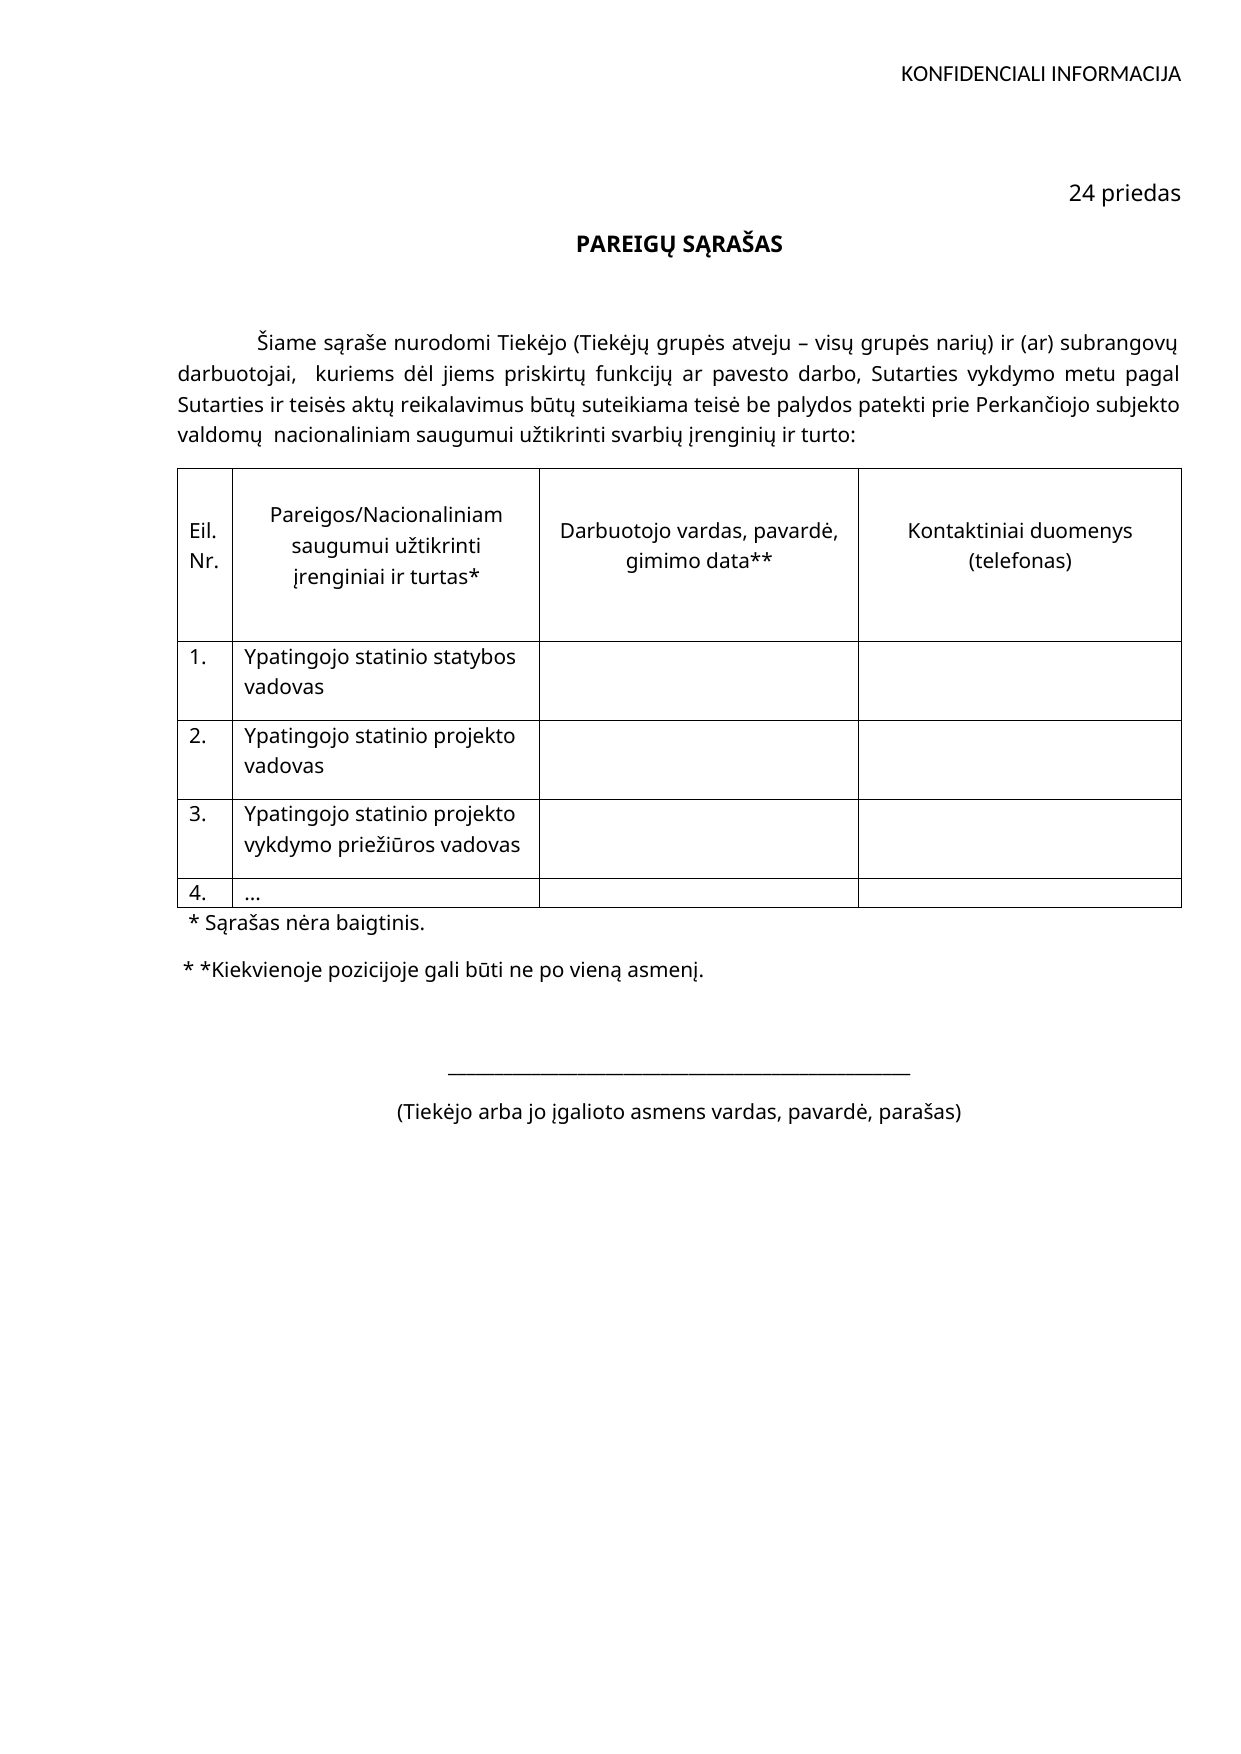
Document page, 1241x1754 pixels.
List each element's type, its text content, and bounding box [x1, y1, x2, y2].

text 24 priedas [177, 177, 1181, 208]
table_cell ... [233, 879, 539, 907]
table_cell [540, 879, 858, 907]
table_header Pareigos/Nacionaliniam saugumui užtikrinti įrenginiai ir turtas* [233, 469, 539, 641]
table_header Darbuotojo vardas, pavardė, gimimo data** [540, 469, 858, 641]
table_cell [540, 800, 858, 877]
table_cell [859, 721, 1181, 798]
table_cell [859, 642, 1181, 720]
table_cell Ypatingojo statinio projekto vykdymo priežiūros vadovas [233, 800, 539, 877]
table_cell 1. [178, 642, 232, 720]
table_cell Ypatingojo statinio projekto vadovas [233, 721, 539, 798]
table_header Kontaktiniai duomenys (telefonas) [859, 469, 1181, 641]
table_cell [859, 879, 1181, 907]
text __________________________________________________ [177, 1050, 1181, 1078]
table_cell 3. [178, 800, 232, 877]
table_cell [540, 721, 858, 798]
table_cell Ypatingojo statinio statybos vadovas [233, 642, 539, 720]
table_cell 4. [178, 879, 232, 907]
text (Tiekėjo arba jo įgalioto asmens vardas, pavardė, parašas) [177, 1097, 1181, 1126]
table_cell [859, 800, 1181, 877]
text * *Kiekvienoje pozicijoje gali būti ne po vieną asmenį. [177, 955, 1181, 984]
table_header Eil. Nr. [178, 469, 232, 641]
table_cell 2. [178, 721, 232, 798]
text * Sąrašas nėra baigtinis. [177, 908, 1181, 936]
text PAREIGŲ SĄRAŠAS [177, 228, 1181, 259]
table_cell [540, 642, 858, 720]
text Šiame sąraše nurodomi Tiekėjo (Tiekėjų grupės atveju – visų grupės narių) ir (ar) subrangovų darbuotojai, kuriems dėl jiems priskirtų funkcijų ar pavesto darbo, Sutarties vykdymo metu pagal Sutarties ir teisės aktų reikalavimus būtų suteikiama teisė be palydos patekti prie Perkančiojo subjekto valdomų nacionaliniam saugumui užtikrinti svarbių įrenginių ir turto: [177, 328, 1181, 449]
